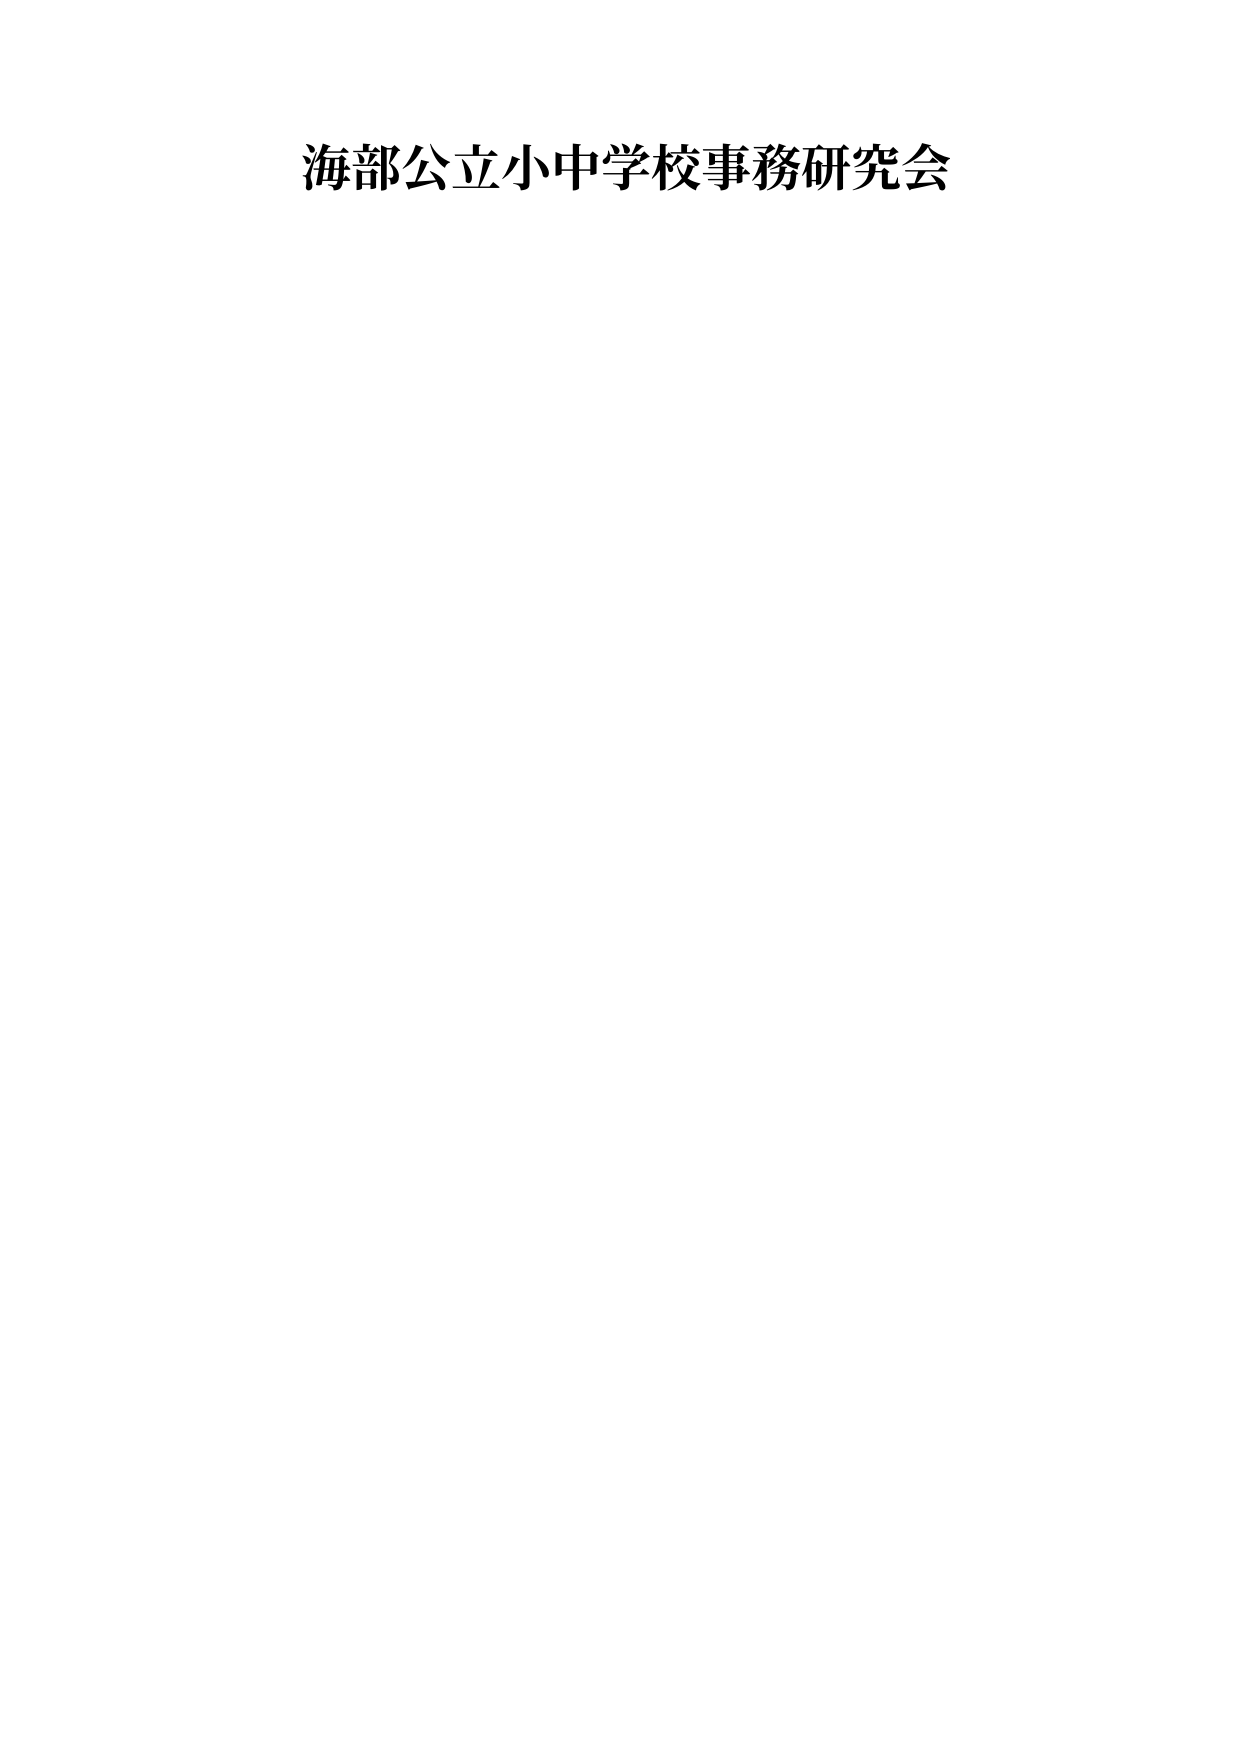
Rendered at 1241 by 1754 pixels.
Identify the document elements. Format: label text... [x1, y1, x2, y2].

text 海部公立小中学校事務研究会 [148, 127, 951, 202]
